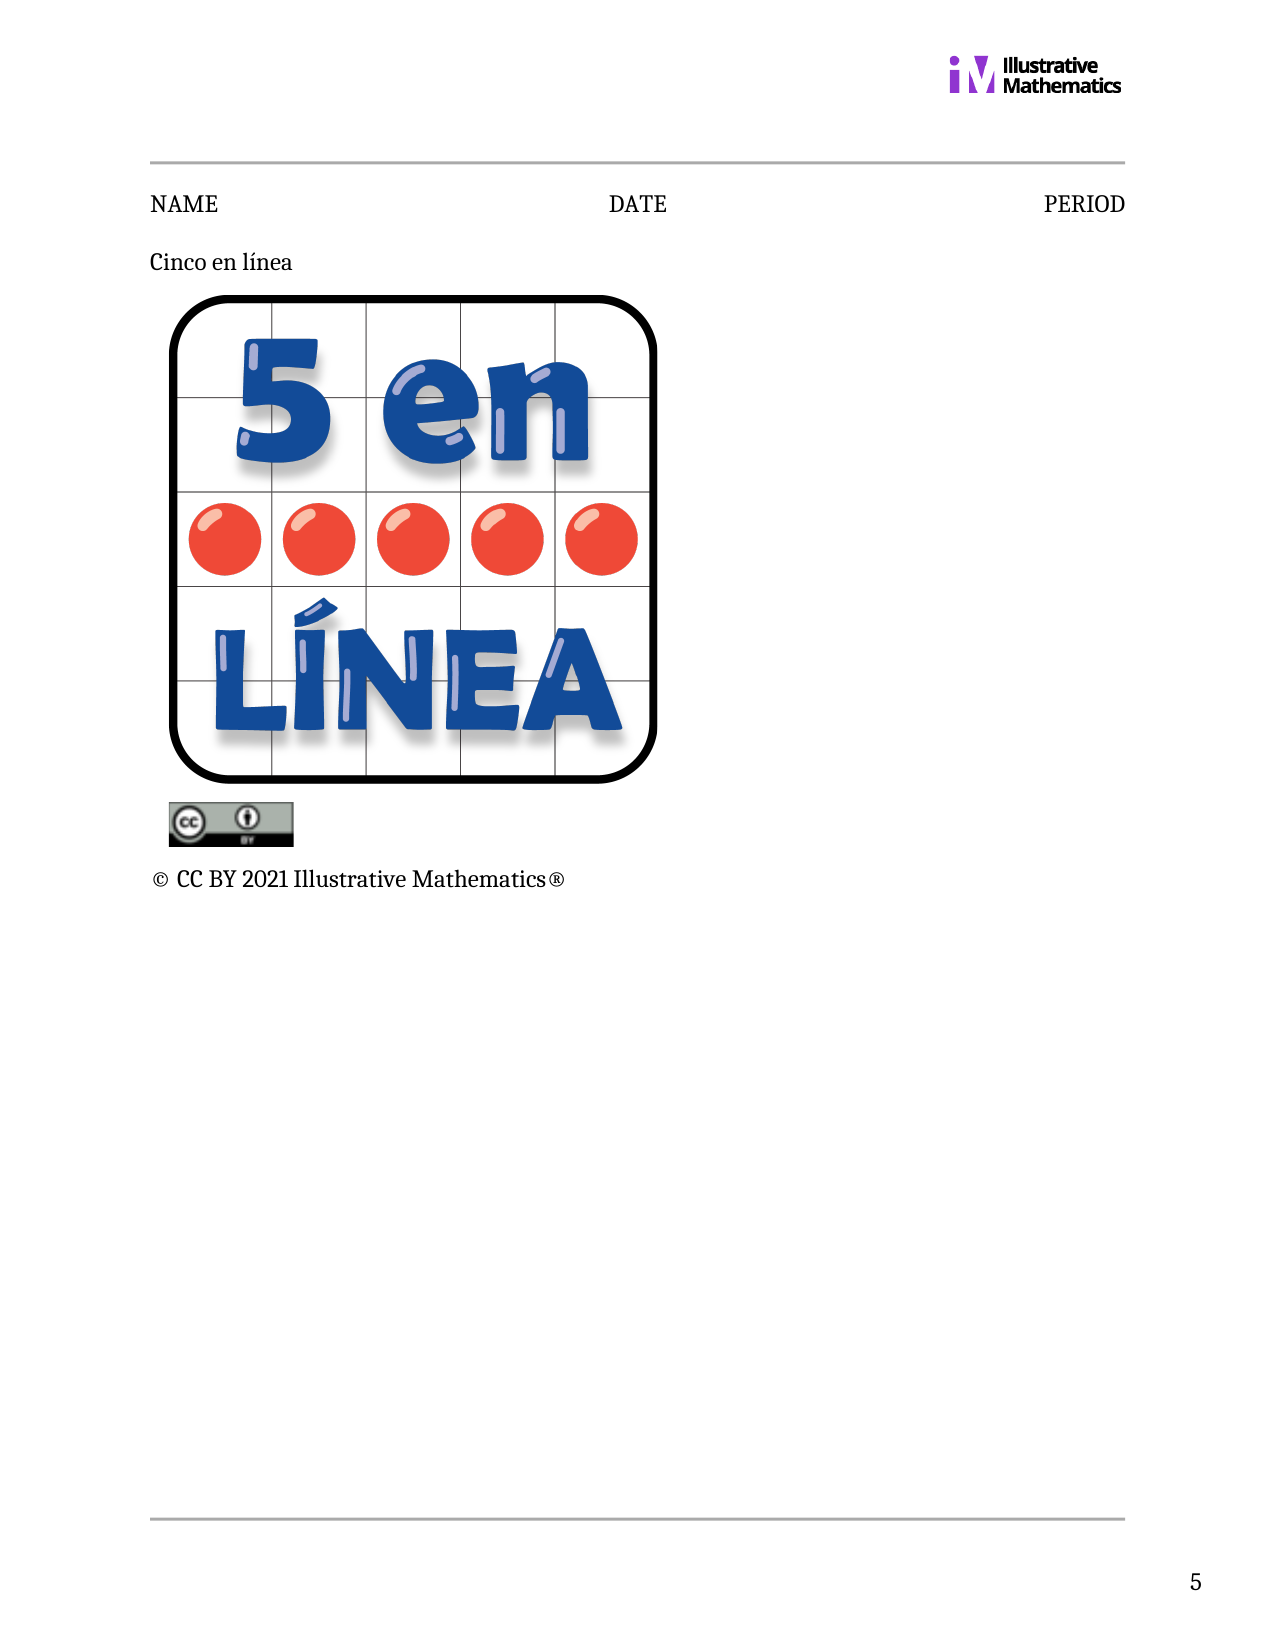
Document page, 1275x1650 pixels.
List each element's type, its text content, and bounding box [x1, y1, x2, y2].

picture [949, 55, 1121, 93]
text Cinco en línea [150, 247, 1125, 276]
picture [168, 295, 658, 784]
text © CC BY 2021 Illustrative Mathematics® [150, 865, 1125, 894]
picture [168, 802, 294, 847]
